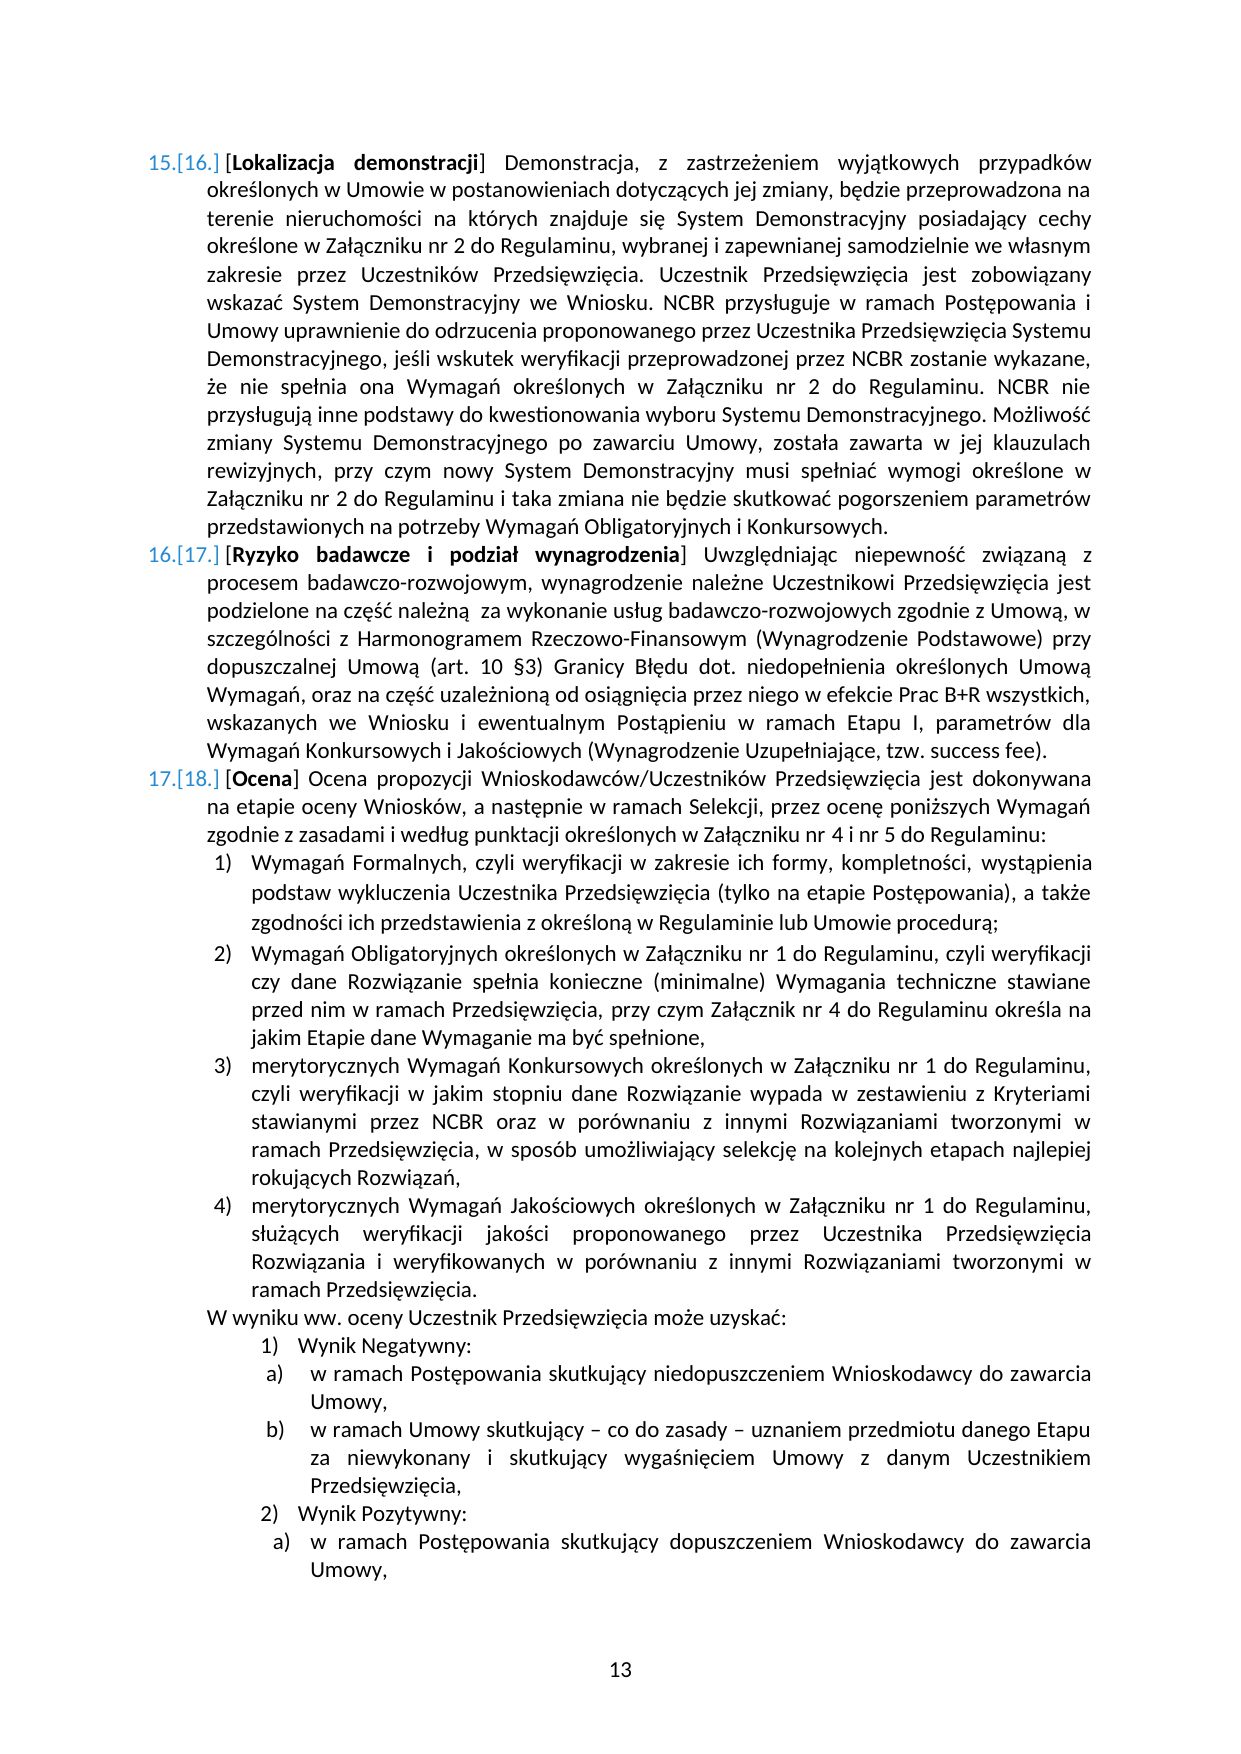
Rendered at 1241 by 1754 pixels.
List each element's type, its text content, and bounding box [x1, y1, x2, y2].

list Wynik Pozytywny: [260, 1499, 1093, 1527]
text W wyniku ww. oceny Uczestnik Przedsięwzięcia może uzyskać: [207, 1303, 1093, 1331]
list w ramach Umowy skutkujący – co do zasady – uznaniem przedmiotu danego Etapu za niewykonany i skutkujący wygaśnięciem Umowy z danym Uczestnikiem Przedsięwzięcia, [266, 1415, 1093, 1499]
list w ramach Postępowania skutkujący niedopuszczeniem Wnioskodawcy do zawarcia Umowy, [266, 1359, 1093, 1415]
list Wynik Negatywny: [260, 1331, 1093, 1359]
list w ramach Postępowania skutkujący dopuszczeniem Wnioskodawcy do zawarcia Umowy, [273, 1527, 1093, 1583]
list [Ocena] Ocena propozycji Wnioskodawców/Uczestników Przedsięwzięcia jest dokonywana na etapie oceny Wniosków, a następnie w ramach Selekcji, przez ocenę poniższych Wymagań zgodnie z zasadami i według punktacji określonych w Załączniku nr 4 i nr 5 do Regulaminu: [148, 764, 1093, 848]
list [Ryzyko badawcze i podział wynagrodzenia] Uwzględniając niepewność związaną z procesem badawczo-rozwojowym, wynagrodzenie należne Uczestnikowi Przedsięwzięcia jest podzielone na część należną za wykonanie usług badawczo-rozwojowych zgodnie z Umową, w szczególności z Harmonogramem Rzeczowo-Finansowym (Wynagrodzenie Podstawowe) przy dopuszczalnej Umową (art. 10 §3) Granicy Błędu dot. niedopełnienia określonych Umową Wymagań, oraz na część uzależnioną od osiągnięcia przez niego w efekcie Prac B+R wszystkich, wskazanych we Wniosku i ewentualnym Postąpieniu w ramach Etapu I, parametrów dla Wymagań Konkursowych i Jakościowych (Wynagrodzenie Uzupełniające, tzw. success fee). [148, 540, 1093, 764]
list Wymagań Obligatoryjnych określonych w Załączniku nr 1 do Regulaminu, czyli weryfikacji czy dane Rozwiązanie spełnia konieczne (minimalne) Wymagania techniczne stawiane przed nim w ramach Przedsięwzięcia, przy czym Załącznik nr 4 do Regulaminu określa na jakim Etapie dane Wymaganie ma być spełnione, [213, 939, 1093, 1051]
list Wymagań Formalnych, czyli weryfikacji w zakresie ich formy, kompletności, wystąpienia podstaw wykluczenia Uczestnika Przedsięwzięcia (tylko na etapie Postępowania), a także zgodności ich przedstawienia z określoną w Regulaminie lub Umowie procedurą; [213, 848, 1093, 937]
list [Lokalizacja demonstracji] Demonstracja, z zastrzeżeniem wyjątkowych przypadków określonych w Umowie w postanowieniach dotyczących jej zmiany, będzie przeprowadzona na terenie nieruchomości na których znajduje się System Demonstracyjny posiadający cechy określone w Załączniku nr 2 do Regulaminu, wybranej i zapewnianej samodzielnie we własnym zakresie przez Uczestników Przedsięwzięcia. Uczestnik Przedsięwzięcia jest zobowiązany wskazać System Demonstracyjny we Wniosku. NCBR przysługuje w ramach Postępowania i Umowy uprawnienie do odrzucenia proponowanego przez Uczestnika Przedsięwzięcia Systemu Demonstracyjnego, jeśli wskutek weryfikacji przeprowadzonej przez NCBR zostanie wykazane, że nie spełnia ona Wymagań określonych w Załączniku nr 2 do Regulaminu. NCBR nie przysługują inne podstawy do kwestionowania wyboru Systemu Demonstracyjnego. Możliwość zmiany Systemu Demonstracyjnego po zawarciu Umowy, została zawarta w jej klauzulach rewizyjnych, przy czym nowy System Demonstracyjny musi spełniać wymogi określone w Załączniku nr 2 do Regulaminu i taka zmiana nie będzie skutkować pogorszeniem parametrów przedstawionych na potrzeby Wymagań Obligatoryjnych i Konkursowych. [148, 148, 1093, 540]
list merytorycznych Wymagań Jakościowych określonych w Załączniku nr 1 do Regulaminu, służących weryfikacji jakości proponowanego przez Uczestnika Przedsięwzięcia Rozwiązania i weryfikowanych w porównaniu z innymi Rozwiązaniami tworzonymi w ramach Przedsięwzięcia. [213, 1191, 1093, 1303]
list merytorycznych Wymagań Konkursowych określonych w Załączniku nr 1 do Regulaminu, czyli weryfikacji w jakim stopniu dane Rozwiązanie wypada w zestawieniu z Kryteriami stawianymi przez NCBR oraz w porównaniu z innymi Rozwiązaniami tworzonymi w ramach Przedsięwzięcia, w sposób umożliwiający selekcję na kolejnych etapach najlepiej rokujących Rozwiązań, [213, 1051, 1093, 1191]
